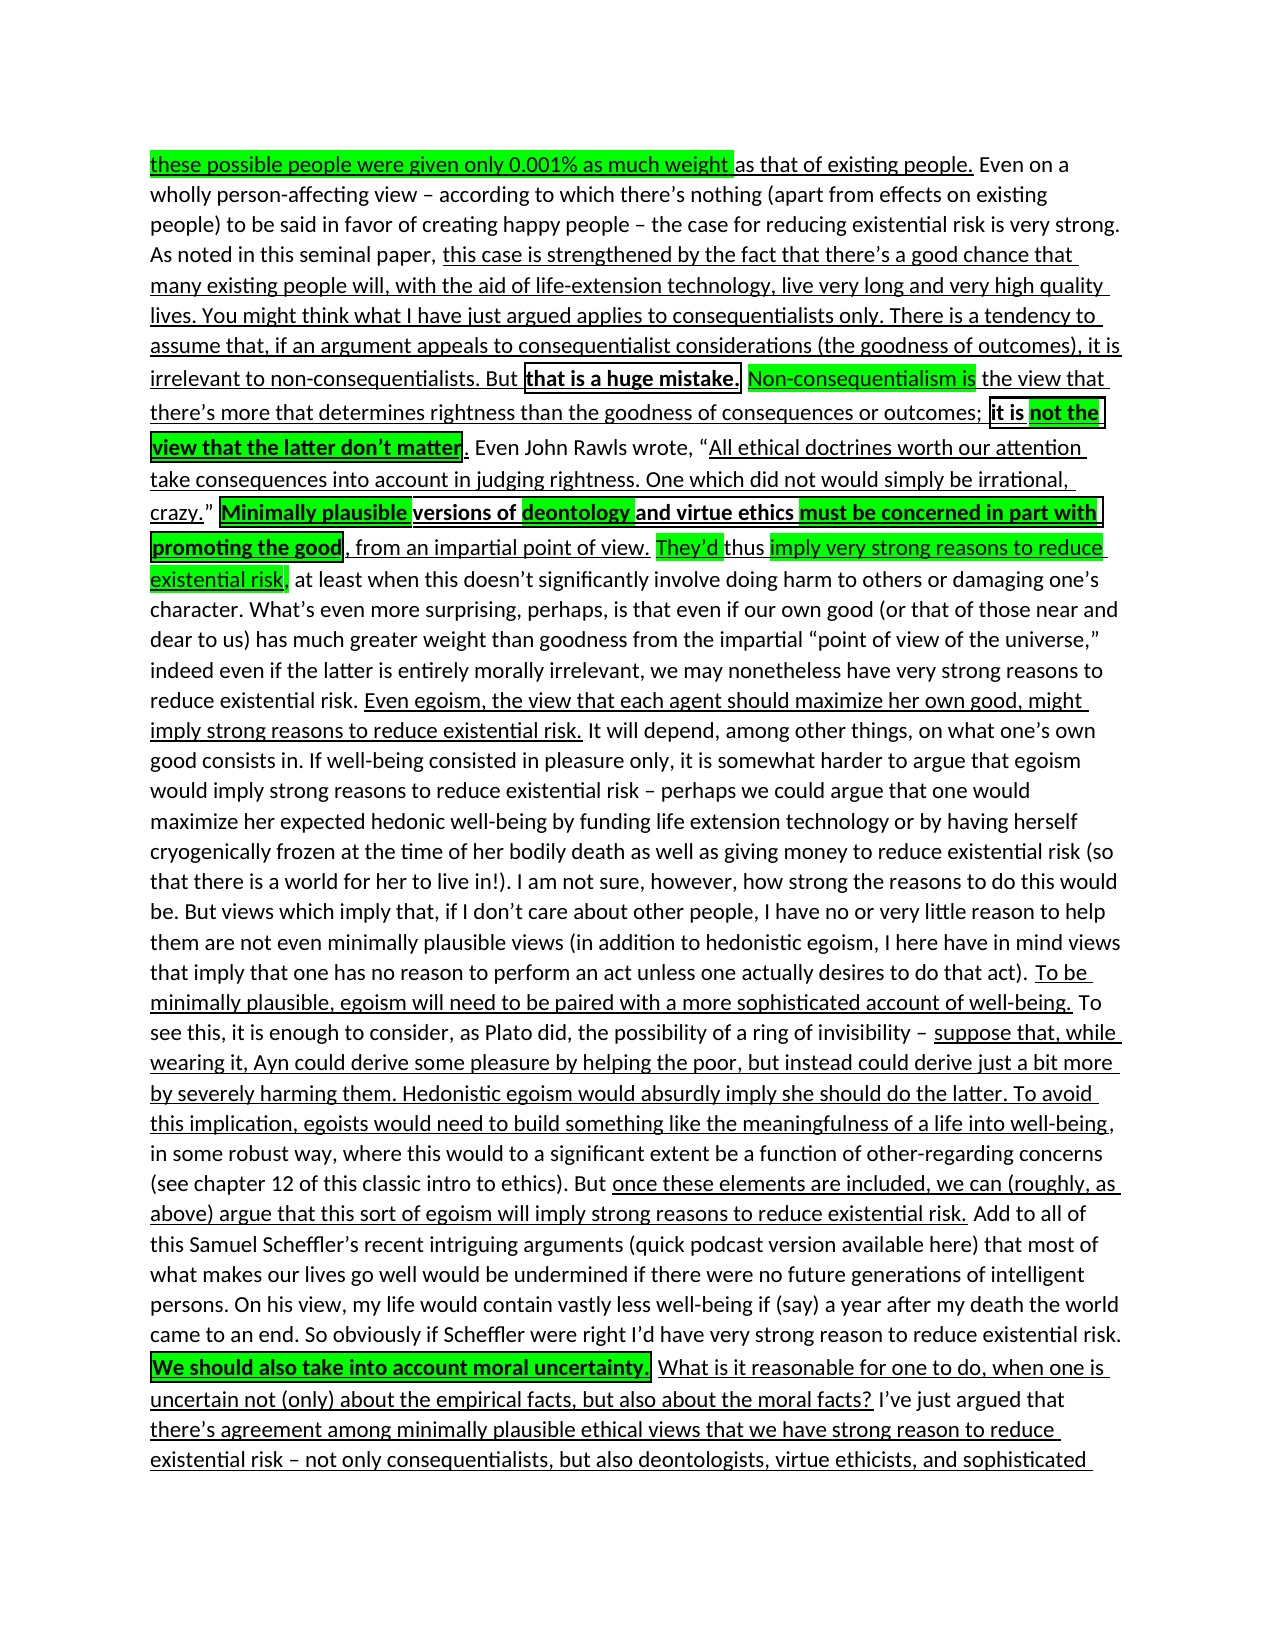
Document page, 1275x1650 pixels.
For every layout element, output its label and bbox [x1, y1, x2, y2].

text [150, 150, 1125, 1474]
